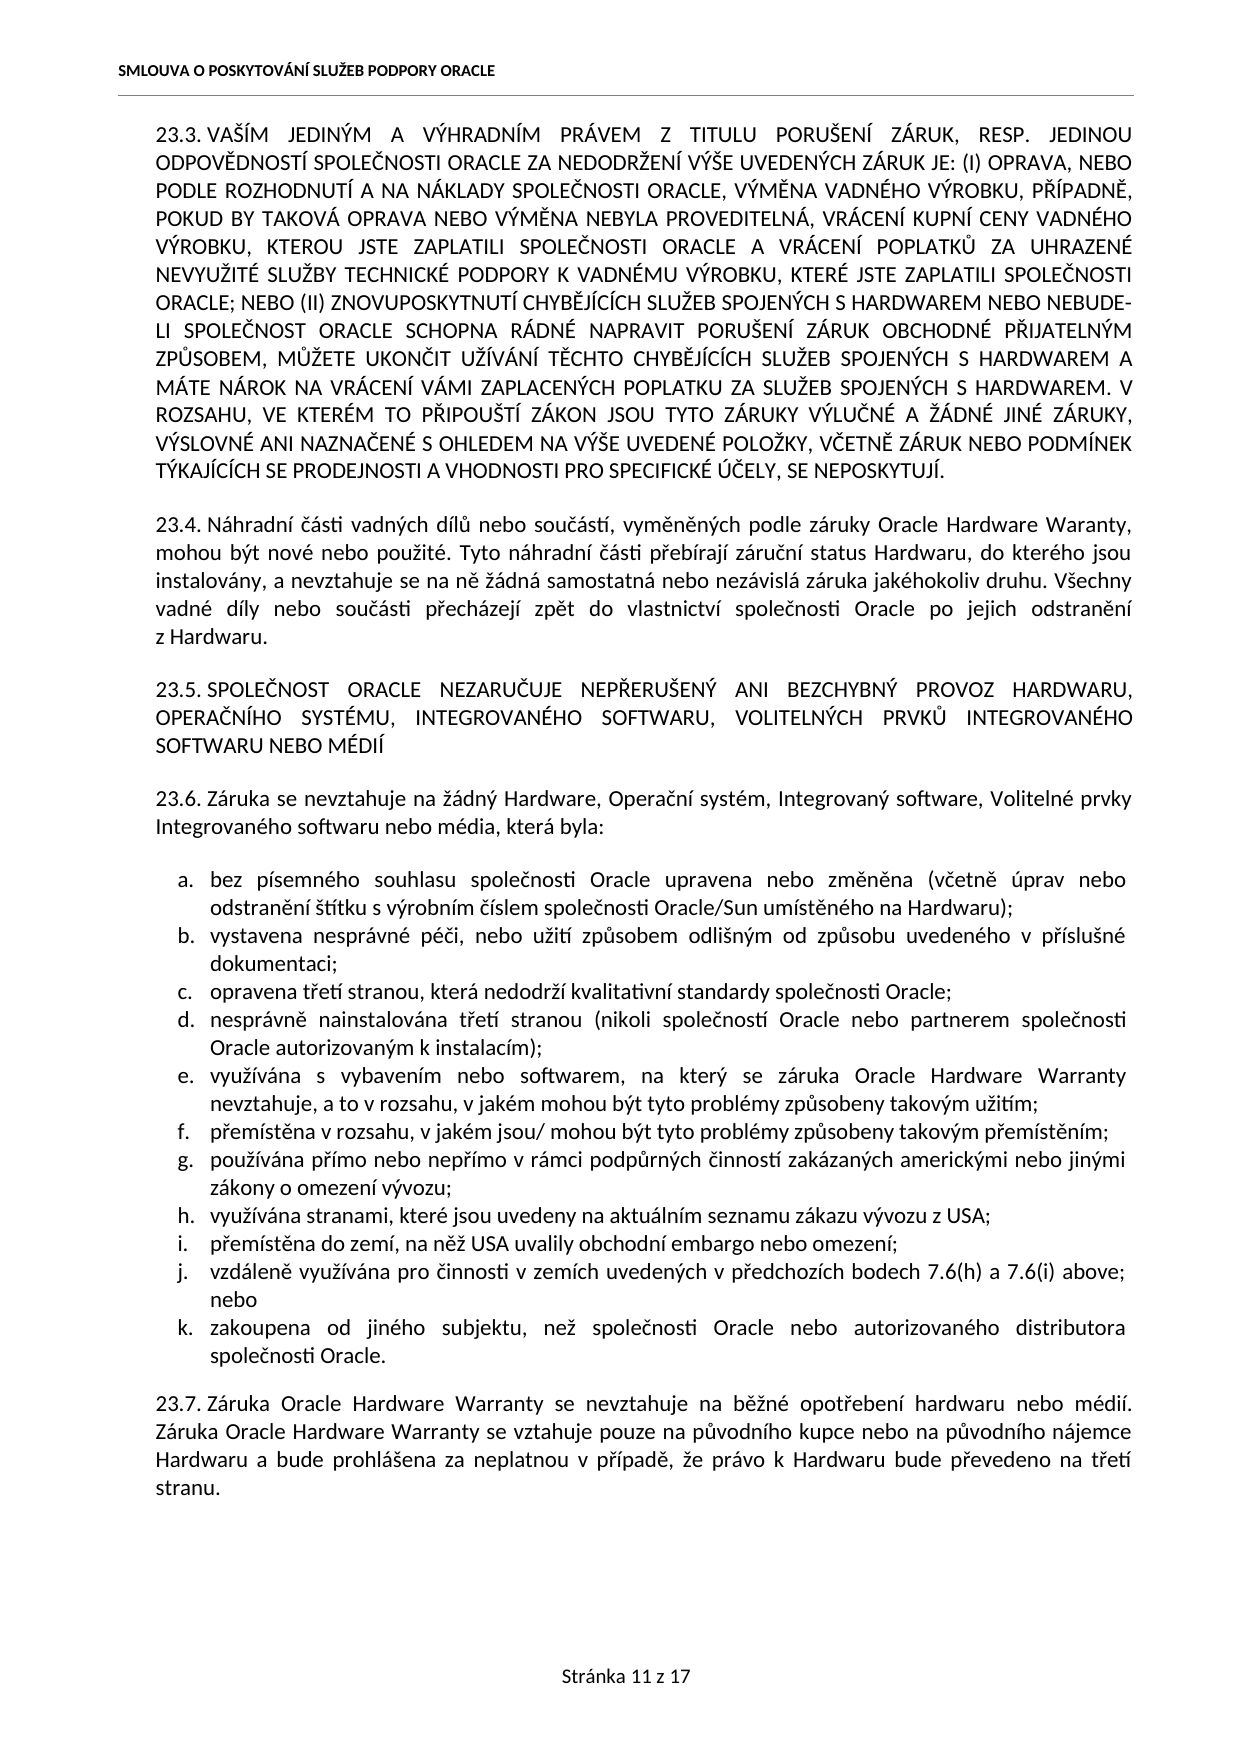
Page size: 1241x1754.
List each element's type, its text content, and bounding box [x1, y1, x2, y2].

list bez písemného souhlasu společnosti Oracle upravena nebo změněna (včetně úprav nebo odstranění štítku s výrobním číslem společnosti Oracle/Sun umístěného na Hardwaru); [177, 865, 1128, 921]
list VAŠÍM JEDINÝM A VÝHRADNÍM PRÁVEM Z TITULU PORUŠENÍ ZÁRUK, RESP. JEDINOU ODPOVĚDNOSTÍ SPOLEČNOSTI ORACLE ZA NEDODRŽENÍ VÝŠE UVEDENÝCH ZÁRUK JE: (I) OPRAVA, NEBO PODLE ROZHODNUTÍ A NA NÁKLADY SPOLEČNOSTI ORACLE, VÝMĚNA VADNÉHO VÝROBKU, PŘÍPADNĚ, POKUD BY TAKOVÁ OPRAVA NEBO VÝMĚNA NEBYLA PROVEDITELNÁ, VRÁCENÍ KUPNÍ CENY VADNÉHO VÝROBKU, KTEROU JSTE ZAPLATILI SPOLEČNOSTI ORACLE A VRÁCENÍ POPLATKŮ ZA UHRAZENÉ NEVYUŽITÉ SLUŽBY TECHNICKÉ PODPORY K VADNÉMU VÝROBKU, KTERÉ JSTE ZAPLATILI SPOLEČNOSTI ORACLE; NEBO (II) ZNOVUPOSKYTNUTÍ CHYBĚJÍCÍCH SLUŽEB SPOJENÝCH S HARDWAREM NEBO NEBUDE-LI SPOLEČNOST ORACLE SCHOPNA RÁDNÉ NAPRAVIT PORUŠENÍ ZÁRUK OBCHODNÉ PŘIJATELNÝM ZPŮSOBEM, MŮŽETE UKONČIT UŽÍVÁNÍ TĚCHTO CHYBĚJÍCÍCH SLUŽEB SPOJENÝCH S HARDWAREM A MÁTE NÁROK NA VRÁCENÍ VÁMI ZAPLACENÝCH POPLATKU ZA SLUŽEB SPOJENÝCH S HARDWAREM. V ROZSAHU, VE KTERÉM TO PŘIPOUŠTÍ ZÁKON JSOU TYTO ZÁRUKY VÝLUČNÉ A ŽÁDNÉ JINÉ ZÁRUKY, VÝSLOVNÉ ANI NAZNAČENÉ S OHLEDEM NA VÝŠE UVEDENÉ POLOŽKY, VČETNĚ ZÁRUK NEBO PODMÍNEK TÝKAJÍCÍCH SE PRODEJNOSTI A VHODNOSTI PRO SPECIFICKÉ ÚČELY, SE NEPOSKYTUJÍ. [155, 120, 1134, 485]
list využívána stranami, které jsou uvedeny na aktuálním seznamu zákazu vývozu z USA; [177, 1201, 1128, 1229]
list Záruka se nevztahuje na žádný Hardware, Operační systém, Integrovaný software, Volitelné prvky Integrovaného softwaru nebo média, která byla: [155, 784, 1134, 840]
list SPOLEČNOST ORACLE NEZARUČUJE NEPŘERUŠENÝ ANI BEZCHYBNÝ PROVOZ HARDWARU, OPERAČNÍHO SYSTÉMU, INTEGROVANÉHO SOFTWARU, VOLITELNÝCH PRVKŮ INTEGROVANÉHO SOFTWARU NEBO MÉDIÍ [155, 675, 1134, 759]
list vystavena nesprávné péči, nebo užití způsobem odlišným od způsobu uvedeného v příslušné dokumentaci; [177, 921, 1128, 977]
list vzdáleně využívána pro činnosti v zemích uvedených v předchozích bodech 7.6(h) a 7.6(i) above; nebo [177, 1257, 1128, 1313]
list přemístěna do zemí, na něž USA uvalily obchodní embargo nebo omezení; [177, 1229, 1128, 1257]
list používána přímo nebo nepřímo v rámci podpůrných činností zakázaných americkými nebo jinými zákony o omezení vývozu; [177, 1145, 1128, 1201]
list zakoupena od jiného subjektu, než společnosti Oracle nebo autorizovaného distributora společnosti Oracle. [177, 1313, 1128, 1369]
list využívána s vybavením nebo softwarem, na který se záruka Oracle Hardware Warranty nevztahuje, a to v rozsahu, v jakém mohou být tyto problémy způsobeny takovým užitím; [177, 1061, 1128, 1117]
list opravena třetí stranou, která nedodrží kvalitativní standardy společnosti Oracle; [177, 977, 1128, 1005]
list Záruka Oracle Hardware Warranty se nevztahuje na běžné opotřebení hardwaru nebo médií. Záruka Oracle Hardware Warranty se vztahuje pouze na původního kupce nebo na původního nájemce Hardwaru a bude prohlášena za neplatnou v případě, že právo k Hardwaru bude převedeno na třetí stranu. [155, 1389, 1134, 1501]
list Náhradní části vadných dílů nebo součástí, vyměněných podle záruky Oracle Hardware Waranty, mohou být nové nebo použité. Tyto náhradní části přebírají záruční status Hardwaru, do kterého jsou instalovány, a nevztahuje se na ně žádná samostatná nebo nezávislá záruka jakéhokoliv druhu. Všechny vadné díly nebo součásti přecházejí zpět do vlastnictví společnosti Oracle po jejich odstranění z Hardwaru. [155, 510, 1134, 650]
list přemístěna v rozsahu, v jakém jsou/ mohou být tyto problémy způsobeny takovým přemístěním; [177, 1117, 1128, 1145]
list nesprávně nainstalována třetí stranou (nikoli společností Oracle nebo partnerem společnosti Oracle autorizovaným k instalacím); [177, 1005, 1128, 1061]
